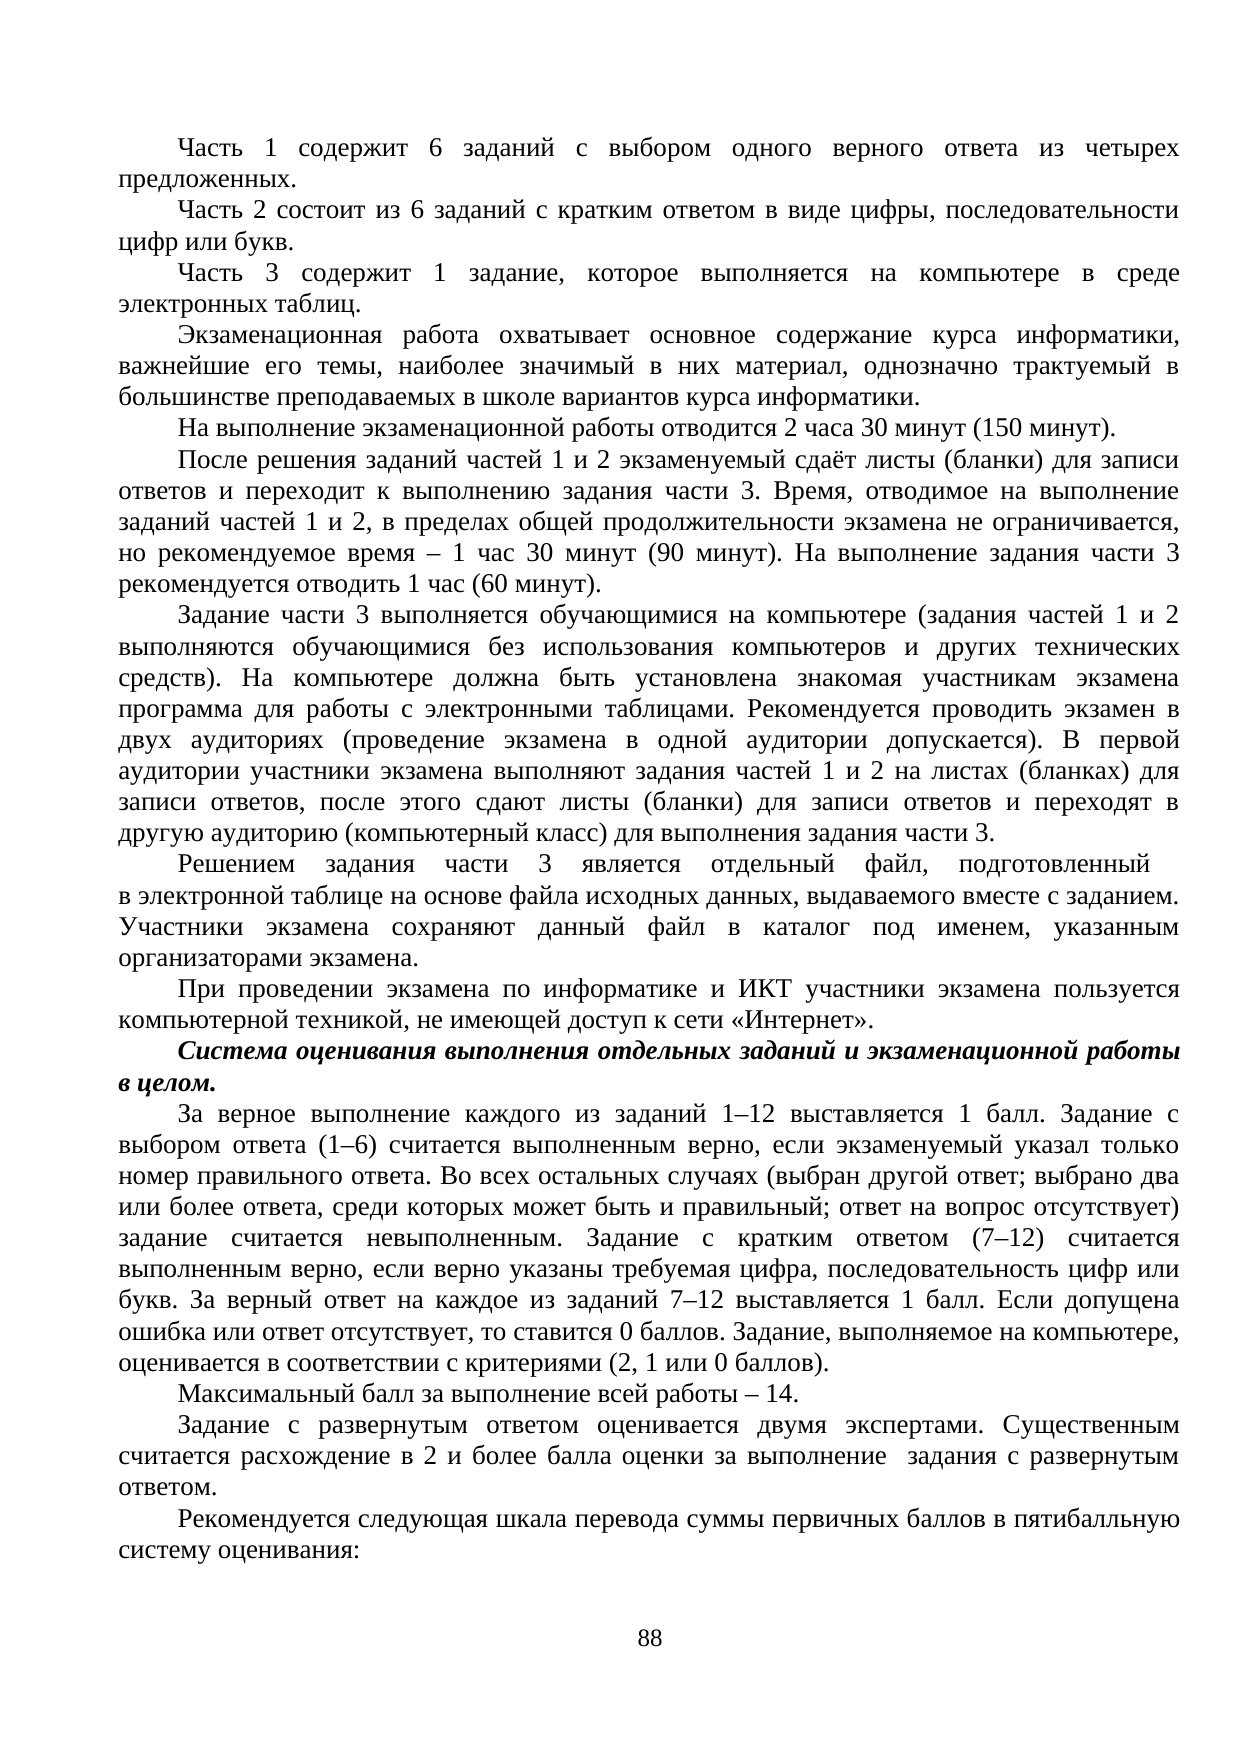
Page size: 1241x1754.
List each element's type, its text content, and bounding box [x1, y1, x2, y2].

text Система оценивания выполнения отдельных заданий и экзаменационной работы в целом. [118, 1034, 1181, 1097]
text На выполнение экзаменационной работы отводится 2 часа 30 минут (150 минут). [118, 412, 1181, 443]
text Рекомендуется следующая шкала перевода суммы первичных баллов в пятибалльную систему оценивания: [118, 1502, 1181, 1564]
text После решения заданий частей 1 и 2 экзаменуемый сдаёт листы (бланки) для записи ответов и переходит к выполнению задания части 3. Время, отводимое на выполнение заданий частей 1 и 2, в пределах общей продолжительности экзамена не ограничивается, но рекомендуемое время – 1 час 30 минут (90 минут). На выполнение задания части 3 рекомендуется отводить 1 час (60 минут). [118, 443, 1181, 598]
text Решением задания части 3 является отдельный файл, подготовленный в электронной таблице на основе файла исходных данных, выдаваемого вместе с заданием. Участники экзамена сохраняют данный файл в каталог под именем, указанным организаторами экзамена. [118, 848, 1181, 972]
text Задание с развернутым ответом оценивается двумя экспертами. Существенным считается расхождение в 2 и более балла оценки за выполнение задания с развернутым ответом. [118, 1408, 1181, 1502]
text Часть 1 содержит 6 заданий с выбором одного верного ответа из четырех предложенных. [118, 131, 1181, 193]
text Часть 2 состоит из 6 заданий с кратким ответом в виде цифры, последовательности цифр или букв. [118, 193, 1181, 256]
text При проведении экзамена по информатике и ИКТ участники экзамена пользуется компьютерной техникой, не имеющей доступ к сети «Интернет». [118, 972, 1181, 1034]
text За верное выполнение каждого из заданий 1–12 выставляется 1 балл. Задание с выбором ответа (1–6) считается выполненным верно, если экзаменуемый указал только номер правильного ответа. Во всех остальных случаях (выбран другой ответ; выбрано два или более ответа, среди которых может быть и правильный; ответ на вопрос отсутствует) задание считается невыполненным. Задание с кратким ответом (7–12) считается выполненным верно, если верно указаны требуемая цифра, последовательность цифр или букв. За верный ответ на каждое из заданий 7–12 выставляется 1 балл. Если допущена ошибка или ответ отсутствует, то ставится 0 баллов. Задание, выполняемое на компьютере, оценивается в соответствии с критериями (2, 1 или 0 баллов). [118, 1097, 1181, 1377]
text Экзаменационная работа охватывает основное содержание курса информатики, важнейшие его темы, наиболее значимый в них материал, однозначно трактуемый в большинстве преподаваемых в школе вариантов курса информатики. [118, 318, 1181, 412]
text Задание части 3 выполняется обучающимися на компьютере (задания частей 1 и 2 выполняются обучающимися без использования компьютеров и других технических средств). На компьютере должна быть установлена знакомая участникам экзамена программа для работы с электронными таблицами. Рекомендуется проводить экзамен в двух аудиториях (проведение экзамена в одной аудитории допускается). В первой аудитории участники экзамена выполняют задания частей 1 и 2 на листах (бланках) для записи ответов, после этого сдают листы (бланки) для записи ответов и переходят в другую аудиторию (компьютерный класс) для выполнения задания части 3. [118, 598, 1181, 848]
text Максимальный балл за выполнение всей работы – 14. [118, 1377, 1181, 1408]
text Часть 3 содержит 1 задание, которое выполняется на компьютере в среде электронных таблиц. [118, 256, 1181, 318]
